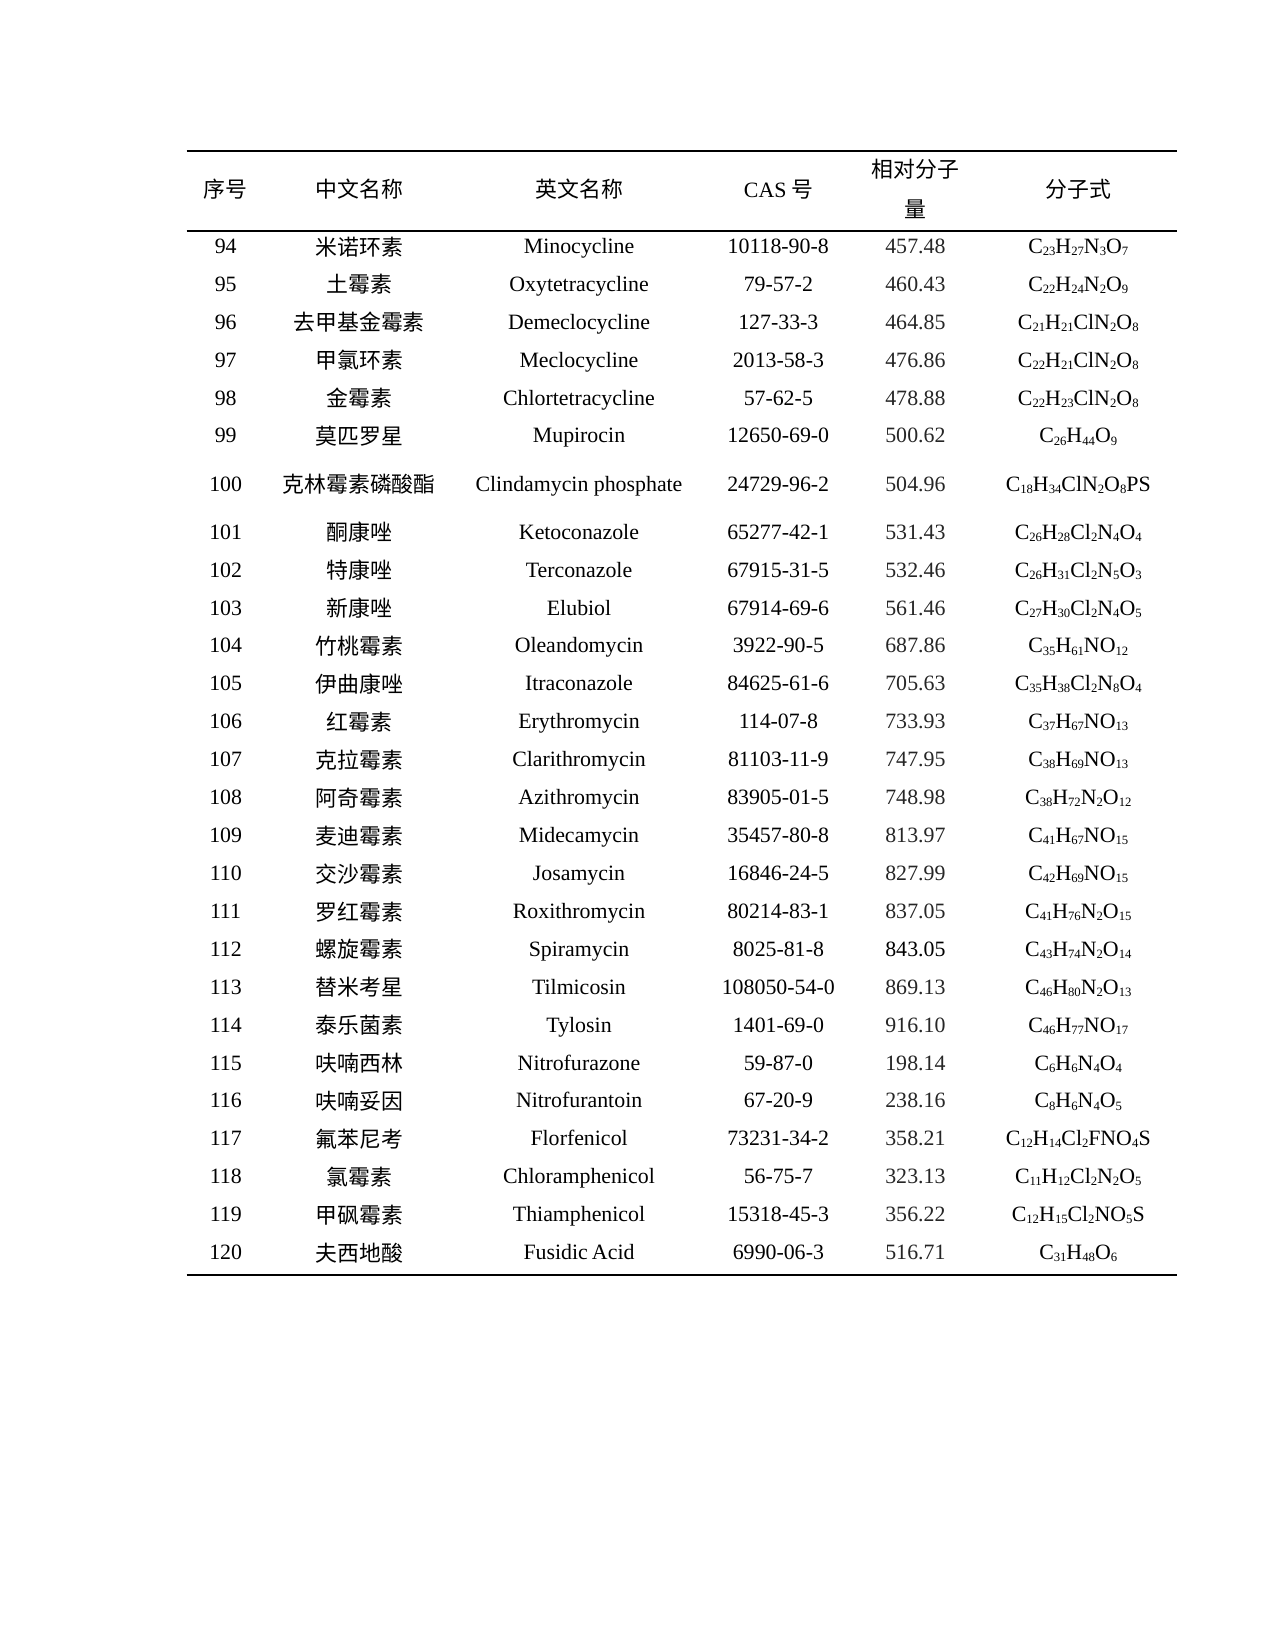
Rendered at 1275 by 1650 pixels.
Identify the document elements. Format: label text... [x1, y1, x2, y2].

table_cell 阿奇霉素 [264, 781, 453, 819]
table_cell 57-62-5 [704, 381, 852, 419]
table_header 分子式 [979, 152, 1177, 229]
table_cell 氟苯尼考 [264, 1122, 453, 1160]
table_cell 伊曲康唑 [264, 667, 453, 705]
table_cell Chlortetracycline [453, 381, 704, 419]
table_cell Roxithromycin [453, 895, 704, 932]
table_cell C23H27N3O7 [979, 232, 1177, 267]
table_cell 去甲基金霉素 [264, 305, 453, 343]
table_cell 916.10 [852, 1008, 979, 1046]
table_cell 106 [187, 705, 264, 743]
table_cell 克拉霉素 [264, 743, 453, 781]
table_cell 114 [187, 1008, 264, 1046]
table_cell 99 [187, 419, 264, 457]
table_cell Terconazole [453, 553, 704, 591]
table_cell 827.99 [852, 857, 979, 894]
table_cell C46H77NO17 [979, 1008, 1177, 1046]
table_cell C6H6N4O4 [979, 1046, 1177, 1084]
table_cell 358.21 [852, 1122, 979, 1160]
table_cell C35H61NO12 [979, 629, 1177, 667]
table_cell C35H38Cl2N8O4 [979, 667, 1177, 705]
table_cell 95 [187, 268, 264, 305]
table_cell 113 [187, 970, 264, 1008]
table_cell 457.48 [852, 232, 979, 267]
table_cell 96 [187, 305, 264, 343]
table_cell 红霉素 [264, 705, 453, 743]
table_cell 748.98 [852, 781, 979, 819]
table_cell C43H74N2O14 [979, 933, 1177, 970]
table_cell C38H72N2O12 [979, 781, 1177, 819]
table_cell 97 [187, 343, 264, 381]
table_cell 561.46 [852, 591, 979, 629]
table_cell 114-07-8 [704, 705, 852, 743]
table_cell 35457-80-8 [704, 819, 852, 857]
table_cell 476.86 [852, 343, 979, 381]
table_cell 81103-11-9 [704, 743, 852, 781]
table_cell Tilmicosin [453, 970, 704, 1008]
table_cell 泰乐菌素 [264, 1008, 453, 1046]
table_cell 98 [187, 381, 264, 419]
table_cell 15318-45-3 [704, 1198, 852, 1236]
table_cell C8H6N4O5 [979, 1084, 1177, 1122]
table_cell Erythromycin [453, 705, 704, 743]
table_cell Nitrofurantoin [453, 1084, 704, 1122]
table_cell Fusidic Acid [453, 1236, 704, 1274]
table_cell 米诺环素 [264, 232, 453, 267]
table_cell 80214-83-1 [704, 895, 852, 932]
table_header 英文名称 [453, 152, 704, 229]
table_cell 127-33-3 [704, 305, 852, 343]
table_cell 118 [187, 1160, 264, 1198]
table_cell 103 [187, 591, 264, 629]
table_cell 竹桃霉素 [264, 629, 453, 667]
table_cell 356.22 [852, 1198, 979, 1236]
table_cell C18H34ClN2O8PS [979, 457, 1177, 515]
table_cell 101 [187, 515, 264, 553]
table_cell C41H76N2O15 [979, 895, 1177, 932]
table_cell C42H69NO15 [979, 857, 1177, 894]
table_cell 108 [187, 781, 264, 819]
table_cell 特康唑 [264, 553, 453, 591]
table_cell 105 [187, 667, 264, 705]
table_cell 504.96 [852, 457, 979, 515]
table_cell Ketoconazole [453, 515, 704, 553]
table_cell 460.43 [852, 268, 979, 305]
table_cell 6990-06-3 [704, 1236, 852, 1274]
table_cell 843.05 [852, 933, 979, 970]
table_cell Elubiol [453, 591, 704, 629]
table_cell 107 [187, 743, 264, 781]
table_cell Josamycin [453, 857, 704, 894]
table_cell C26H44O9 [979, 419, 1177, 457]
table_cell 500.62 [852, 419, 979, 457]
table_cell Thiamphenicol [453, 1198, 704, 1236]
table_cell 甲砜霉素 [264, 1198, 453, 1236]
table_cell 705.63 [852, 667, 979, 705]
table_cell 1401-69-0 [704, 1008, 852, 1046]
table_cell 102 [187, 553, 264, 591]
table_cell 罗红霉素 [264, 895, 453, 932]
table_cell 813.97 [852, 819, 979, 857]
table_cell C12H15Cl2NO5S [979, 1198, 1177, 1236]
table_cell C31H48O6 [979, 1236, 1177, 1274]
table_cell Minocycline [453, 232, 704, 267]
table_header 相对分子量 [852, 152, 979, 229]
table_header CAS号 [704, 152, 852, 229]
table_cell Tylosin [453, 1008, 704, 1046]
table_cell 夫西地酸 [264, 1236, 453, 1274]
table_cell 323.13 [852, 1160, 979, 1198]
table_cell 198.14 [852, 1046, 979, 1084]
table_cell 687.86 [852, 629, 979, 667]
table_cell 531.43 [852, 515, 979, 553]
table_cell 464.85 [852, 305, 979, 343]
table_cell 呋喃妥因 [264, 1084, 453, 1122]
table_header 序号 [187, 152, 264, 229]
table_cell 104 [187, 629, 264, 667]
table_cell 2013-58-3 [704, 343, 852, 381]
table_cell 115 [187, 1046, 264, 1084]
table_cell 111 [187, 895, 264, 932]
table_cell C12H14Cl2FNO4S [979, 1122, 1177, 1160]
table_cell Clarithromycin [453, 743, 704, 781]
table_cell 112 [187, 933, 264, 970]
table_cell 替米考星 [264, 970, 453, 1008]
table_cell 交沙霉素 [264, 857, 453, 894]
table_cell 110 [187, 857, 264, 894]
table_cell 8025-81-8 [704, 933, 852, 970]
table_cell 土霉素 [264, 268, 453, 305]
table_cell Azithromycin [453, 781, 704, 819]
table_cell 733.93 [852, 705, 979, 743]
table_cell C41H67NO15 [979, 819, 1177, 857]
table_cell 新康唑 [264, 591, 453, 629]
table_cell 100 [187, 457, 264, 515]
table_cell 73231-34-2 [704, 1122, 852, 1160]
table_cell 116 [187, 1084, 264, 1122]
table_cell C27H30Cl2N4O5 [979, 591, 1177, 629]
table_cell 117 [187, 1122, 264, 1160]
table_cell 酮康唑 [264, 515, 453, 553]
table_cell 869.13 [852, 970, 979, 1008]
table_cell Oxytetracycline [453, 268, 704, 305]
table_cell 532.46 [852, 553, 979, 591]
table_cell 金霉素 [264, 381, 453, 419]
table_cell C21H21ClN2O8 [979, 305, 1177, 343]
table_cell 12650-69-0 [704, 419, 852, 457]
table_cell 莫匹罗星 [264, 419, 453, 457]
table_cell 119 [187, 1198, 264, 1236]
table_cell Demeclocycline [453, 305, 704, 343]
table_cell Oleandomycin [453, 629, 704, 667]
table_cell 67915-31-5 [704, 553, 852, 591]
table_cell 108050-54-0 [704, 970, 852, 1008]
table_cell 109 [187, 819, 264, 857]
table_cell C22H21ClN2O8 [979, 343, 1177, 381]
table_cell 甲氯环素 [264, 343, 453, 381]
table_cell Florfenicol [453, 1122, 704, 1160]
table_cell Midecamycin [453, 819, 704, 857]
table_cell 24729-96-2 [704, 457, 852, 515]
table_cell C22H23ClN2O8 [979, 381, 1177, 419]
table_cell 克林霉素磷酸酯 [264, 457, 453, 515]
table_cell C11H12Cl2N2O5 [979, 1160, 1177, 1198]
table_cell 837.05 [852, 895, 979, 932]
table_cell 3922-90-5 [704, 629, 852, 667]
table_cell Clindamycin phosphate [453, 457, 704, 515]
table_cell 螺旋霉素 [264, 933, 453, 970]
table_cell 238.16 [852, 1084, 979, 1122]
table_cell 478.88 [852, 381, 979, 419]
table_cell 83905-01-5 [704, 781, 852, 819]
table_cell 67-20-9 [704, 1084, 852, 1122]
table_cell 56-75-7 [704, 1160, 852, 1198]
table_cell 59-87-0 [704, 1046, 852, 1084]
table_cell 84625-61-6 [704, 667, 852, 705]
table_cell C38H69NO13 [979, 743, 1177, 781]
table_cell C22H24N2O9 [979, 268, 1177, 305]
table_cell C26H31Cl2N5O3 [979, 553, 1177, 591]
table_cell 麦迪霉素 [264, 819, 453, 857]
table_cell C26H28Cl2N4O4 [979, 515, 1177, 553]
table_cell 呋喃西林 [264, 1046, 453, 1084]
table_cell 65277-42-1 [704, 515, 852, 553]
table_cell 16846-24-5 [704, 857, 852, 894]
table_cell 氯霉素 [264, 1160, 453, 1198]
table_cell Chloramphenicol [453, 1160, 704, 1198]
table_cell 67914-69-6 [704, 591, 852, 629]
table_cell Meclocycline [453, 343, 704, 381]
table_cell C37H67NO13 [979, 705, 1177, 743]
table_cell 120 [187, 1236, 264, 1274]
table_cell Spiramycin [453, 933, 704, 970]
table_cell Itraconazole [453, 667, 704, 705]
table_header 中文名称 [264, 152, 453, 229]
table_cell 10118-90-8 [704, 232, 852, 267]
table_cell 94 [187, 232, 264, 267]
table_cell C46H80N2O13 [979, 970, 1177, 1008]
table_cell 747.95 [852, 743, 979, 781]
table_cell 516.71 [852, 1236, 979, 1274]
table_cell Nitrofurazone [453, 1046, 704, 1084]
table_cell 79-57-2 [704, 268, 852, 305]
table_cell Mupirocin [453, 419, 704, 457]
